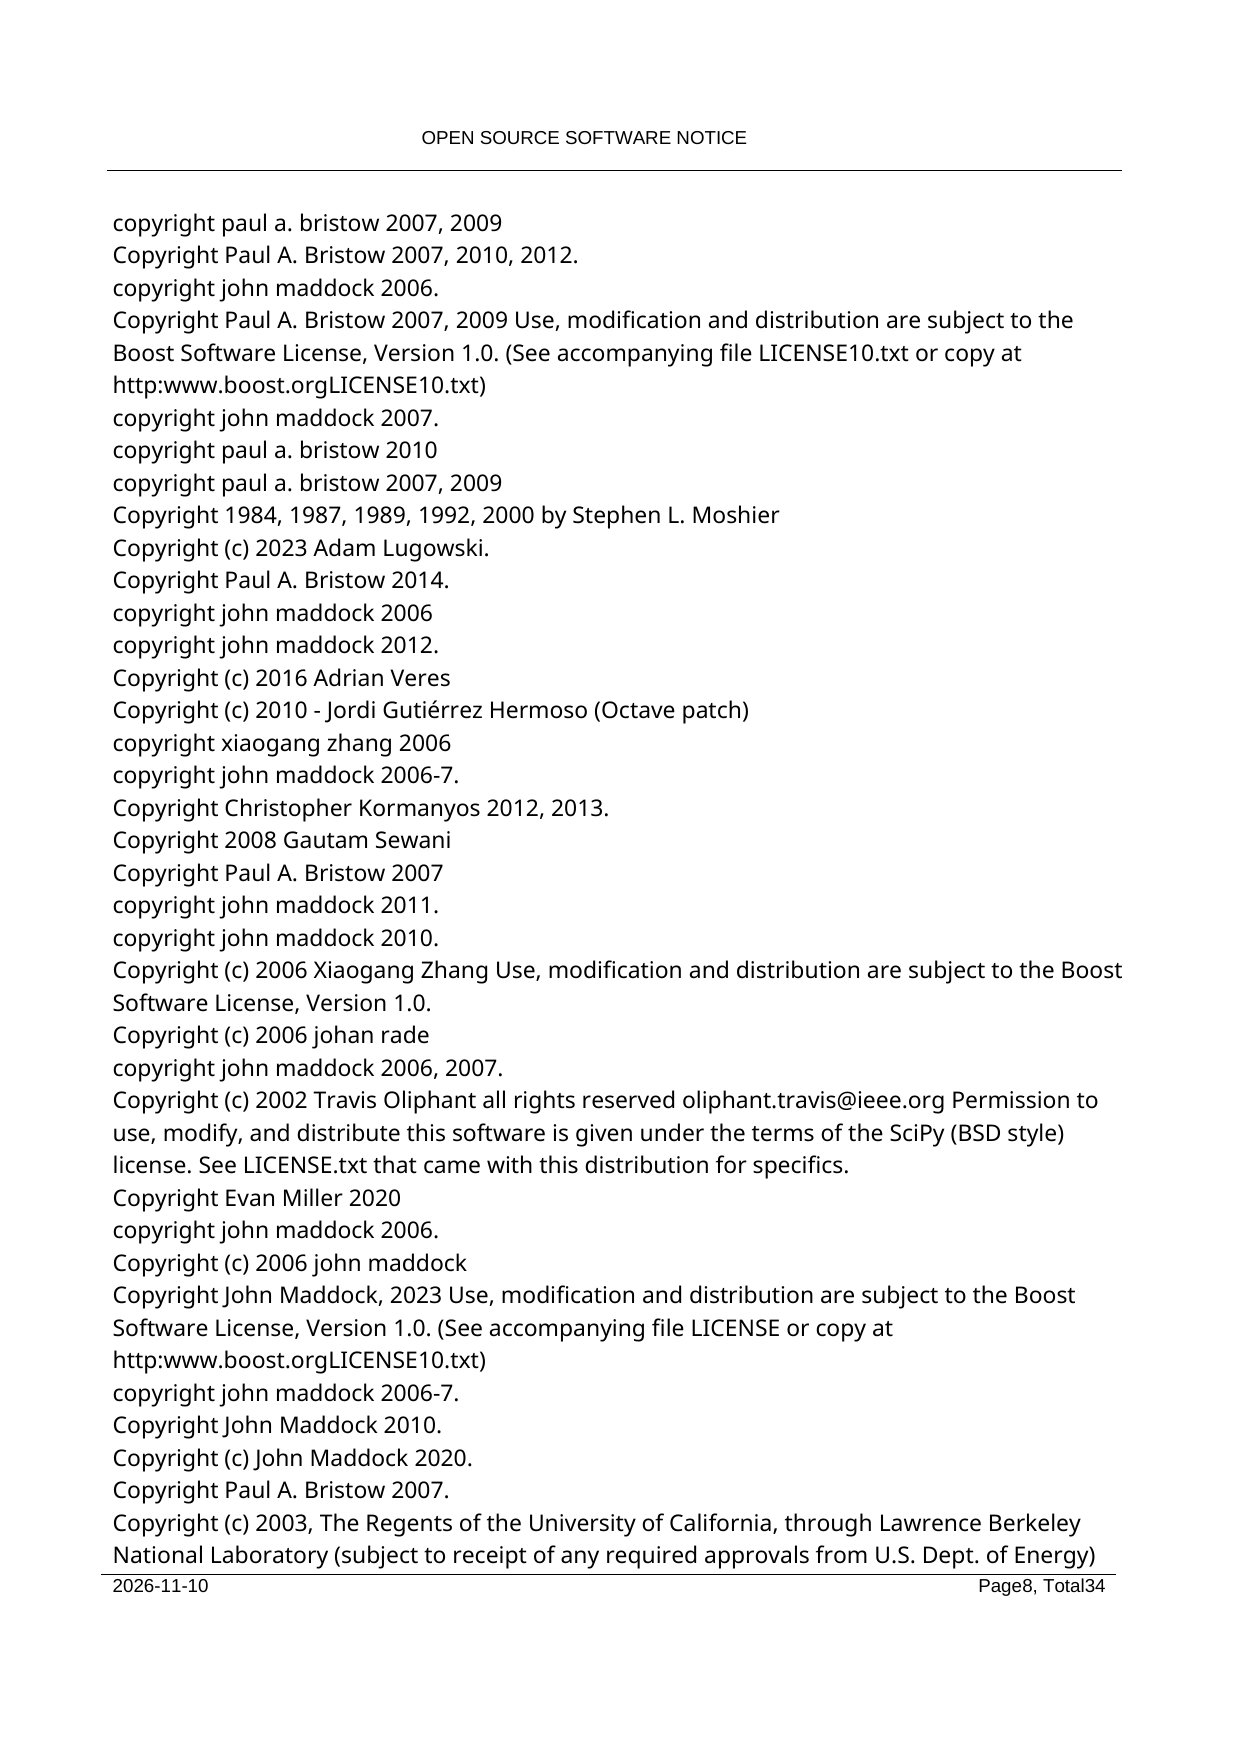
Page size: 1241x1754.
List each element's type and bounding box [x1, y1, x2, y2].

text [112, 206, 1128, 1571]
